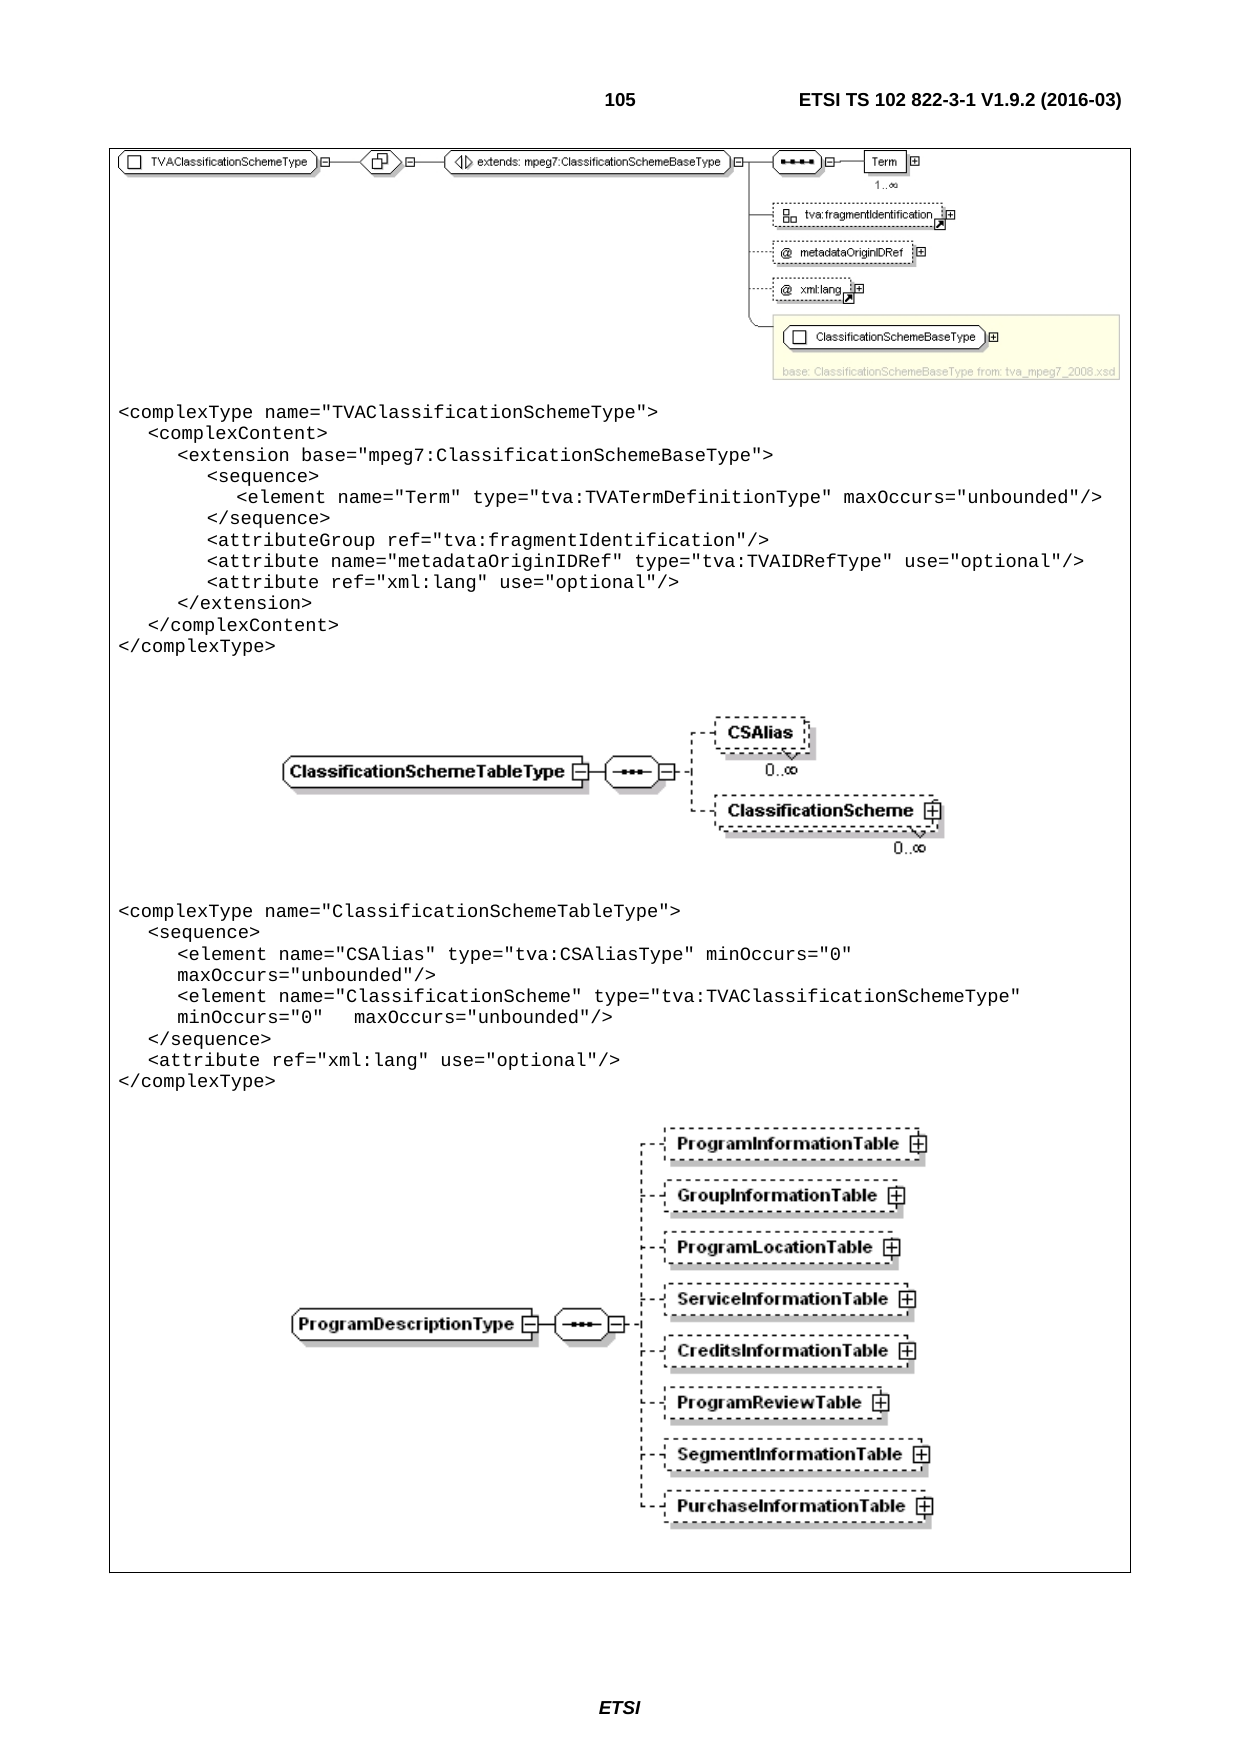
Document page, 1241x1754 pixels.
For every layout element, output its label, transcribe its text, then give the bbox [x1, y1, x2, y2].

text <complexType name="TVAClassificationSchemeType"> <complexContent> <extension base="mpeg7:ClassificationSchemeBaseType"> <sequence> <element name="Term" type="tva:TVATermDefinitionType" maxOccurs="unbounded"/> </sequence> <attributeGroup ref="tva:fragmentIdentification"/> <attribute name="metadataOriginIDRef" type="tva:TVAIDRefType" use="optional"/> <attribute ref="xml:lang" use="optional"/> </extension> </complexContent> </complexType> [118, 403, 1122, 682]
text <sequence> [118, 923, 1122, 944]
picture [284, 1120, 957, 1531]
text <complexType name="ClassificationSchemeTableType"> [118, 902, 1122, 923]
text <element name="ClassificationScheme" type="tva:TVAClassificationSchemeType" minOccurs="0" maxOccurs="unbounded"/> [118, 987, 1122, 1029]
text </sequence> [118, 1029, 1122, 1051]
picture [118, 150, 1122, 382]
text <element name="CSAlias" type="tva:CSAliasType" minOccurs="0" maxOccurs="unbounded"/> [118, 944, 1122, 987]
picture [275, 709, 965, 862]
text <attribute ref="xml:lang" use="optional"/> [118, 1051, 1122, 1072]
text </complexType> [118, 1072, 1122, 1093]
